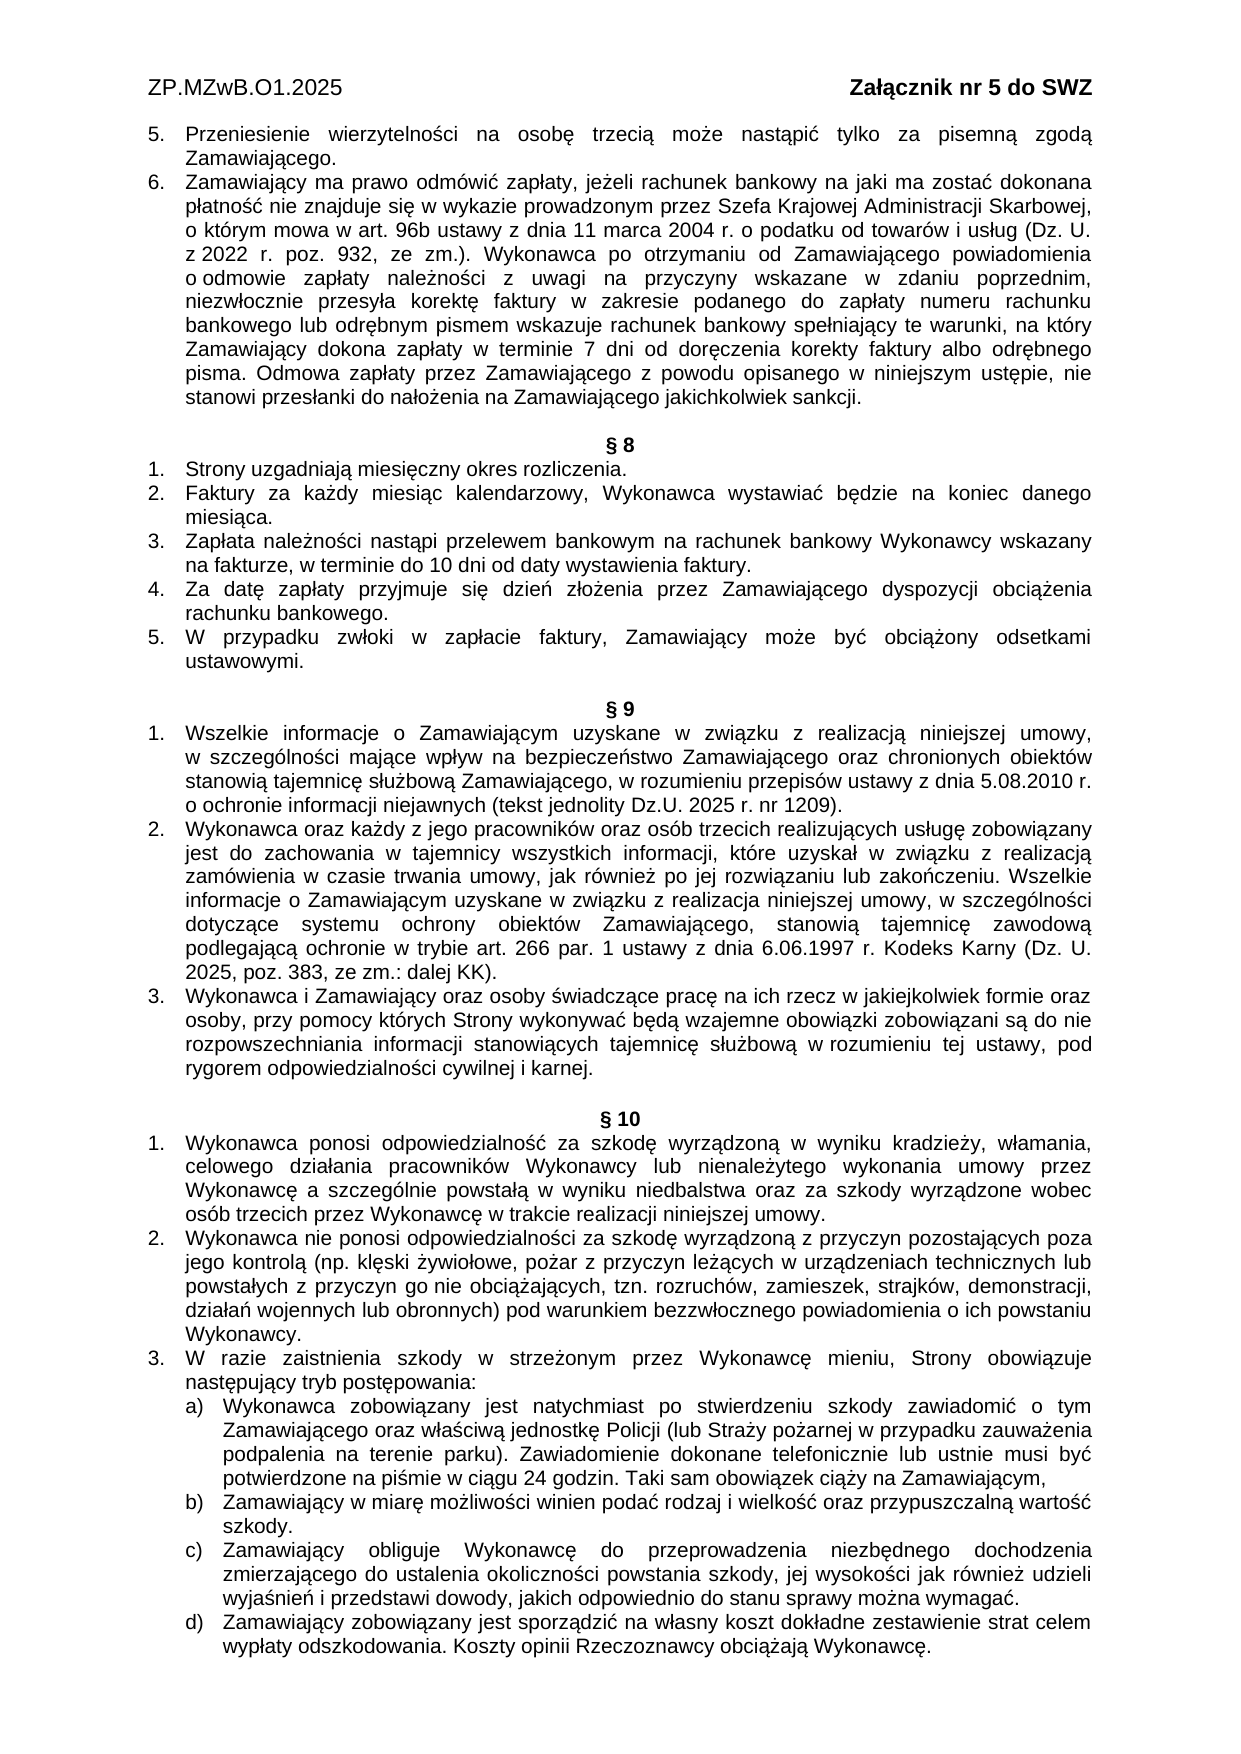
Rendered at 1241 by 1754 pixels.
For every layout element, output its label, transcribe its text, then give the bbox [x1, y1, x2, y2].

list Wykonawca i Zamawiający oraz osoby świadczące pracę na ich rzecz w jakiejkolwiek formie oraz osoby, przy pomocy których Strony wykonywać będą wzajemne obowiązki zobowiązani są do nie rozpowszechniania informacji stanowiących tajemnicę służbową w rozumieniu tej ustawy, pod rygorem odpowiedzialności cywilnej i karnej. [148, 984, 1093, 1080]
list Faktury za każdy miesiąc kalendarzowy, Wykonawca wystawiać będzie na koniec danego miesiąca. [148, 481, 1093, 529]
list W razie zaistnienia szkody w strzeżonym przez Wykonawcę mieniu, Strony obowiązuje następujący tryb postępowania: [148, 1346, 1093, 1394]
list W przypadku zwłoki w zapłacie faktury, Zamawiający może być obciążony odsetkami ustawowymi. [148, 625, 1093, 673]
list Zamawiający w miarę możliwości winien podać rodzaj i wielkość oraz przypuszczalną wartość szkody. [185, 1490, 1093, 1538]
list Wykonawca ponosi odpowiedzialność za szkodę wyrządzoną w wyniku kradzieży, włamania, celowego działania pracowników Wykonawcy lub nienależytego wykonania umowy przez Wykonawcę a szczególnie powstałą w wyniku niedbalstwa oraz za szkody wyrządzone wobec osób trzecich przez Wykonawcę w trakcie realizacji niniejszej umowy. [148, 1130, 1093, 1226]
text § 8 [148, 433, 1093, 457]
list Wykonawca zobowiązany jest natychmiast po stwierdzeniu szkody zawiadomić o tym Zamawiającego oraz właściwą jednostkę Policji (lub Straży pożarnej w przypadku zauważenia podpalenia na terenie parku). Zawiadomienie dokonane telefonicznie lub ustnie musi być potwierdzone na piśmie w ciągu 24 godzin. Taki sam obowiązek ciąży na Zamawiającym, [185, 1394, 1093, 1490]
list Wszelkie informacje o Zamawiającym uzyskane w związku z realizacją niniejszej umowy, w szczególności mające wpływ na bezpieczeństwo Zamawiającego oraz chronionych obiektów stanowią tajemnicę służbową Zamawiającego, w rozumieniu przepisów ustawy z dnia 5.08.2010 r. o ochronie informacji niejawnych (tekst jednolity Dz.U. 2025 r. nr 1209). [148, 721, 1093, 816]
text § 9 [148, 697, 1093, 721]
list Zamawiający ma prawo odmówić zapłaty, jeżeli rachunek bankowy na jaki ma zostać dokonana płatność nie znajduje się w wykazie prowadzonym przez Szefa Krajowej Administracji Skarbowej, o którym mowa w art. 96b ustawy z dnia 11 marca 2004 r. o podatku od towarów i usług (Dz. U. z 2022 r. poz. 932, ze zm.). Wykonawca po otrzymaniu od Zamawiającego powiadomienia o odmowie zapłaty należności z uwagi na przyczyny wskazane w zdaniu poprzednim, niezwłocznie przesyła korektę faktury w zakresie podanego do zapłaty numeru rachunku bankowego lub odrębnym pismem wskazuje rachunek bankowy spełniający te warunki, na który Zamawiający dokona zapłaty w terminie 7 dni od doręczenia korekty faktury albo odrębnego pisma. Odmowa zapłaty przez Zamawiającego z powodu opisanego w niniejszym ustępie, nie stanowi przesłanki do nałożenia na Zamawiającego jakichkolwiek sankcji. [148, 169, 1093, 409]
text § 10 [148, 1106, 1093, 1130]
list Zapłata należności nastąpi przelewem bankowym na rachunek bankowy Wykonawcy wskazany na fakturze, w terminie do 10 dni od daty wystawienia faktury. [148, 529, 1093, 577]
list Wykonawca nie ponosi odpowiedzialności za szkodę wyrządzoną z przyczyn pozostających poza jego kontrolą (np. klęski żywiołowe, pożar z przyczyn leżących w urządzeniach technicznych lub powstałych z przyczyn go nie obciążających, tzn. rozruchów, zamieszek, strajków, demonstracji, działań wojennych lub obronnych) pod warunkiem bezzwłocznego powiadomienia o ich powstaniu Wykonawcy. [148, 1226, 1093, 1346]
list Strony uzgadniają miesięczny okres rozliczenia. [148, 457, 1093, 481]
list Za datę zapłaty przyjmuje się dzień złożenia przez Zamawiającego dyspozycji obciążenia rachunku bankowego. [148, 577, 1093, 625]
list Przeniesienie wierzytelności na osobę trzecią może nastąpić tylko za pisemną zgodą Zamawiającego. [148, 122, 1093, 169]
list Zamawiający zobowiązany jest sporządzić na własny koszt dokładne zestawienie strat celem wypłaty odszkodowania. Koszty opinii Rzeczoznawcy obciążają Wykonawcę. [185, 1609, 1093, 1657]
list Wykonawca oraz każdy z jego pracowników oraz osób trzecich realizujących usługę zobowiązany jest do zachowania w tajemnicy wszystkich informacji, które uzyskał w związku z realizacją zamówienia w czasie trwania umowy, jak również po jej rozwiązaniu lub zakończeniu. Wszelkie informacje o Zamawiającym uzyskane w związku z realizacja niniejszej umowy, w szczególności dotyczące systemu ochrony obiektów Zamawiającego, stanowią tajemnicę zawodową podlegającą ochronie w trybie art. 266 par. 1 ustawy z dnia 6.06.1997 r. Kodeks Karny (Dz. U. 2025, poz. 383, ze zm.: dalej KK). [148, 816, 1093, 984]
list Zamawiający obliguje Wykonawcę do przeprowadzenia niezbędnego dochodzenia zmierzającego do ustalenia okoliczności powstania szkody, jej wysokości jak również udzieli wyjaśnień i przedstawi dowody, jakich odpowiednio do stanu sprawy można wymagać. [185, 1538, 1093, 1609]
